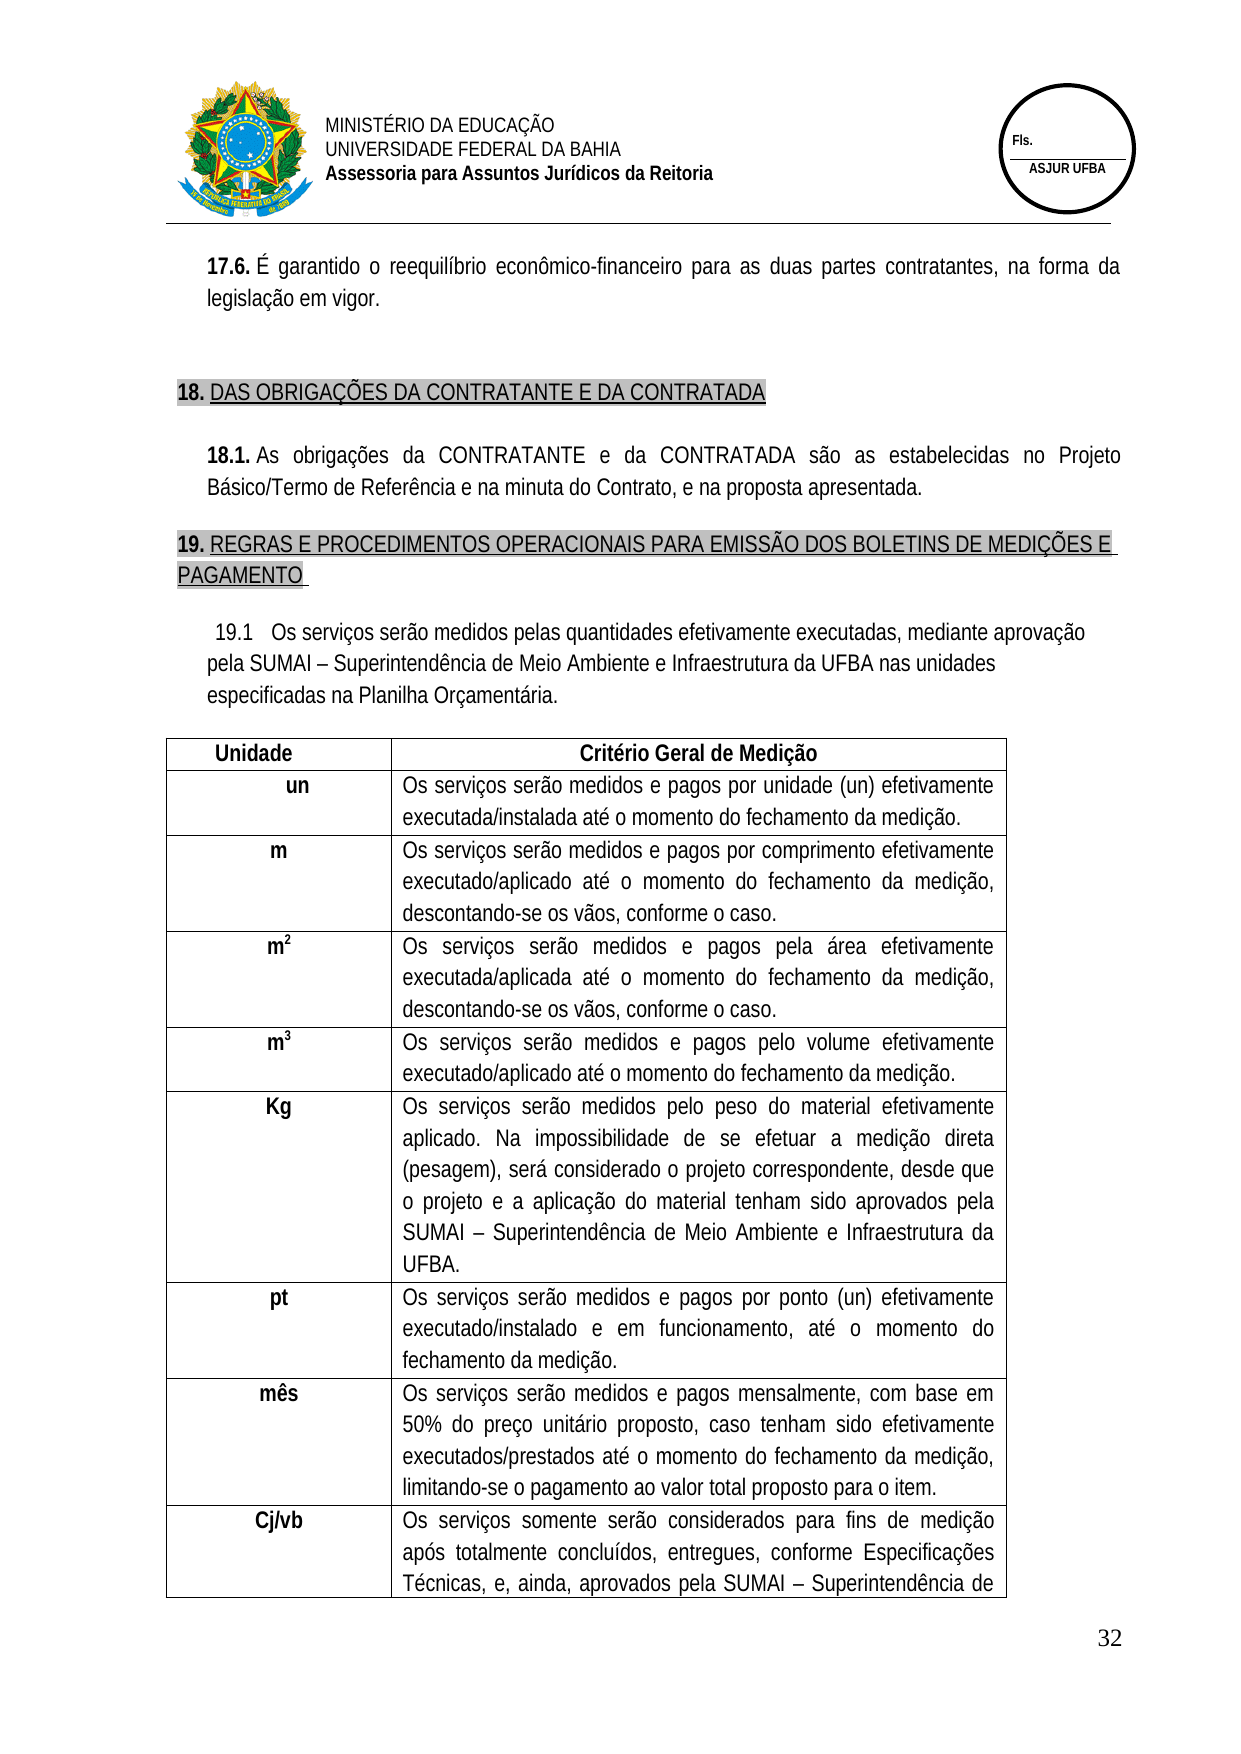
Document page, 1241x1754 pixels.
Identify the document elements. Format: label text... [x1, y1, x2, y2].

list Os serviços serão medidos pelas quantidades efetivamente executadas, mediante aprovação pela SUMAI – Superintendência de Meio Ambiente e Infraestrutura da UFBA nas unidades especificadas na Planilha Orçamentária. [207, 618, 1121, 708]
table_cell Os serviços serão medidos pelo peso do material efetivamente aplicado. Na impossibilidade de se efetuar a medição direta (pesagem), será considerado o projeto correspondente, desde que o projeto e a aplicação do material tenham sido aprovados pela SUMAI – Superintendência de Meio Ambiente e Infraestrutura da UFBA. [392, 1092, 1006, 1282]
table_cell Os serviços serão medidos e pagos por ponto (un) efetivamente executado/instalado e em funcionamento, até o momento do fechamento da medição. [392, 1283, 1006, 1377]
list DAS OBRIGAÇÕES DA CONTRATANTE E DA CONTRATADA [177, 378, 1122, 406]
list É garantido o reequilíbrio econômico-financeiro para as duas partes contratantes, na forma da legislação em vigor. [207, 252, 1122, 311]
table_cell Os serviços serão medidos e pagos pela área efetivamente executada/aplicada até o momento do fechamento da medição, descontando-se os vãos, conforme o caso. [392, 932, 1006, 1027]
table_header Critério Geral de Medição [392, 739, 1006, 770]
table_cell pt [167, 1283, 391, 1377]
table_cell Os serviços serão medidos e pagos pelo volume efetivamente executado/aplicado até o momento do fechamento da medição. [392, 1028, 1006, 1091]
table_cell m3 [167, 1028, 391, 1091]
picture [177, 81, 313, 217]
table_cell Kg [167, 1092, 391, 1282]
table_cell m2 [167, 932, 391, 1027]
table_cell Os serviços serão medidos e pagos por unidade (un) efetivamente executada/instalada até o momento do fechamento da medição. [392, 771, 1006, 835]
table_cell Os serviços serão medidos e pagos por comprimento efetivamente executado/aplicado até o momento do fechamento da medição, descontando-se os vãos, conforme o caso. [392, 836, 1006, 931]
list As obrigações da CONTRATANTE e da CONTRATADA são as estabelecidas no Projeto Básico/Termo de Referência e na minuta do Contrato, e na proposta apresentada. [207, 442, 1122, 501]
table_cell m [167, 836, 391, 931]
table_cell Cj/vb [167, 1506, 391, 1597]
table_header Unidade [167, 739, 391, 770]
table_cell un [167, 771, 391, 835]
table_cell mês [167, 1379, 391, 1505]
list REGRAS E PROCEDIMENTOS OPERACIONAIS PARA EMISSÃO DOS BOLETINS DE MEDIÇÕES E PAGAMENTO [177, 530, 1121, 589]
table_cell Os serviços serão medidos e pagos mensalmente, com base em 50% do preço unitário proposto, caso tenham sido efetivamente executados/prestados até o momento do fechamento da medição, limitando-se o pagamento ao valor total proposto para o item. [392, 1379, 1006, 1505]
